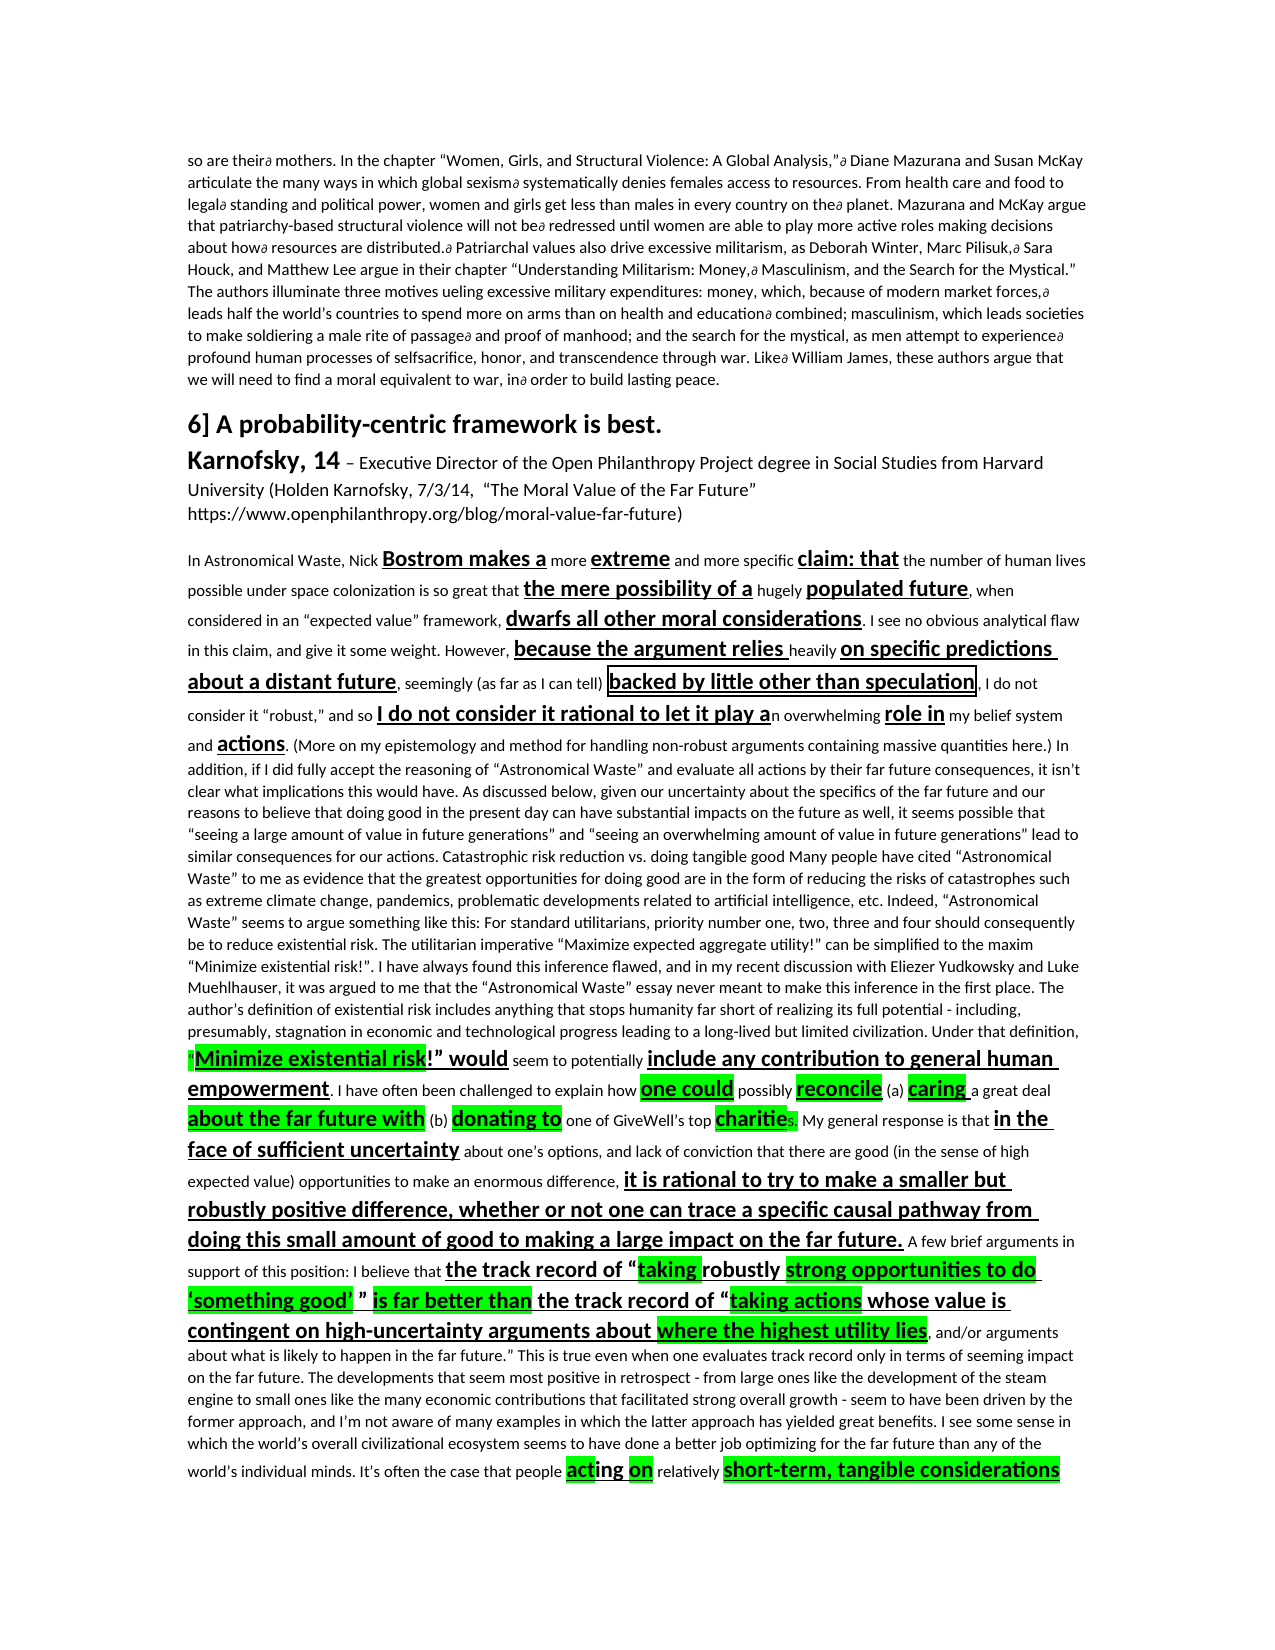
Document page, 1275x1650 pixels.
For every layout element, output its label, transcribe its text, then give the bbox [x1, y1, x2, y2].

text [187, 150, 1087, 389]
subtitle 6] A probability-centric framework is best. [187, 407, 1087, 440]
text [187, 544, 1087, 1483]
text Karnofsky, 14 – Executive Director of the Open Philanthropy Project degree in Social Studies from Harvard University (Holden Karnofsky, 7/3/14, “The Moral Value of the Far Future” https://www.openphilanthropy.org/blog/moral-value-far-future) [187, 443, 1087, 525]
